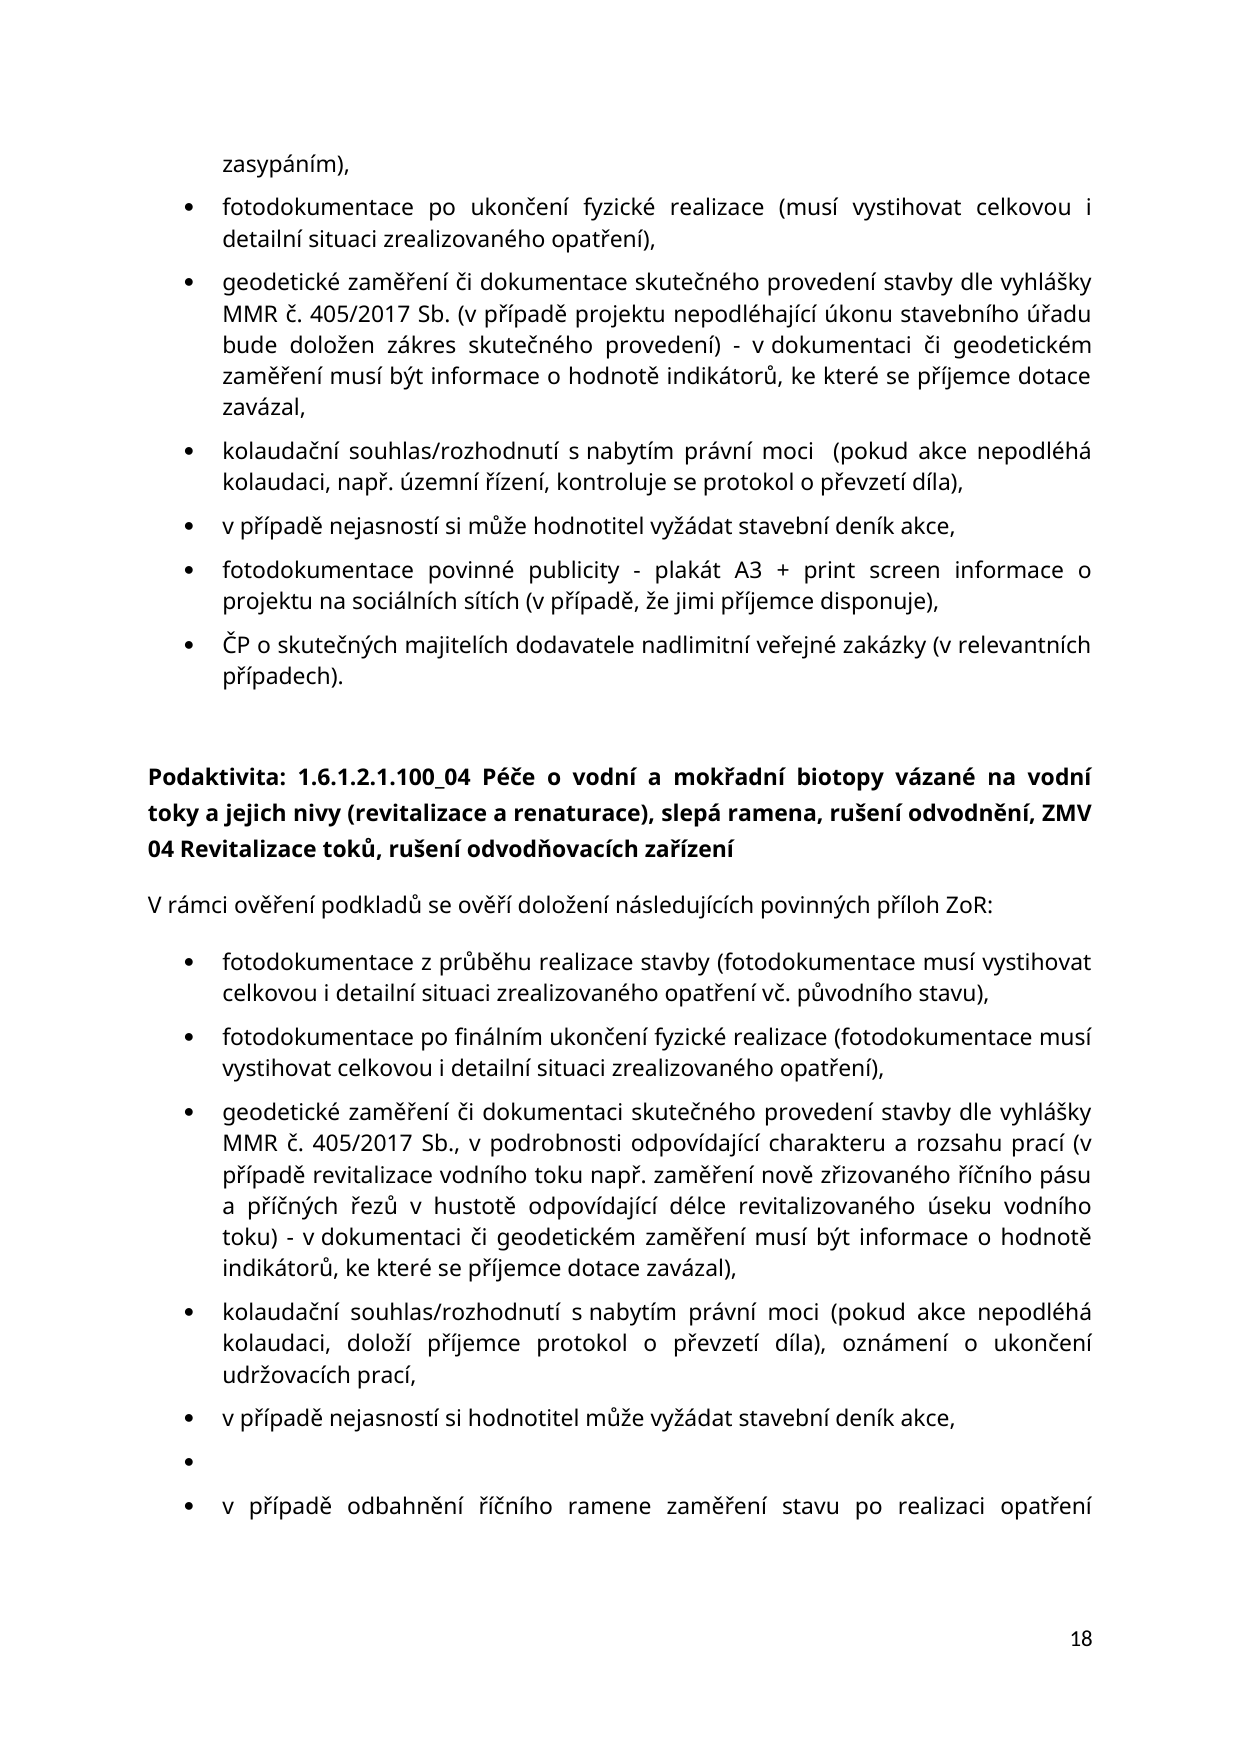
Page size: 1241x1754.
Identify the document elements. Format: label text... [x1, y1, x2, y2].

list geodetické zaměření či dokumentaci skutečného provedení stavby dle vyhlášky MMR č. 405/2017 Sb., v podrobnosti odpovídající charakteru a rozsahu prací (v případě revitalizace vodního toku např. zaměření nově zřizovaného říčního pásu a příčných řezů v hustotě odpovídající délce revitalizovaného úseku vodního toku) - v dokumentaci či geodetickém zaměření musí být informace o hodnotě indikátorů, ke které se příjemce dotace zavázal), [185, 1096, 1093, 1283]
list geodetické zaměření či dokumentace skutečného provedení stavby dle vyhlášky MMR č. 405/2017 Sb. (v případě projektu nepodléhající úkonu stavebního úřadu bude doložen zákres skutečného provedení) - v dokumentaci či geodetickém zaměření musí být informace o hodnotě indikátorů, ke které se příjemce dotace zavázal, [185, 266, 1093, 423]
list ČP o skutečných majitelích dodavatele nadlimitní veřejné zakázky (v relevantních případech). [185, 629, 1093, 691]
list kolaudační souhlas/rozhodnutí s nabytím právní moci (pokud akce nepodléhá kolaudaci, např. územní řízení, kontroluje se protokol o převzetí díla), [185, 435, 1093, 498]
list fotodokumentace z průběhu realizace stavby (fotodokumentace musí vystihovat celkovou i detailní situaci zrealizovaného opatření vč. původního stavu), [185, 946, 1093, 1008]
text V rámci ověření podkladů se ověří doložení následujících povinných příloh ZoR: [148, 889, 1093, 921]
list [185, 148, 1093, 179]
list kolaudační souhlas/rozhodnutí s nabytím právní moci (pokud akce nepodléhá kolaudaci, doloží příjemce protokol o převzetí díla), oznámení o ukončení udržovacích prací, [185, 1296, 1093, 1390]
list fotodokumentace po finálním ukončení fyzické realizace (fotodokumentace musí vystihovat celkovou i detailní situaci zrealizovaného opatření), [185, 1021, 1093, 1083]
text Podaktivita: 1.6.1.2.1.100_04 Péče o vodní a mokřadní biotopy vázané na vodní toky a jejich nivy (revitalizace a renaturace), slepá ramena, rušení odvodnění, ZMV 04 Revitalizace toků, rušení odvodňovacích zařízení [148, 761, 1093, 864]
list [185, 1490, 1093, 1521]
list fotodokumentace po ukončení fyzické realizace (musí vystihovat celkovou i detailní situaci zrealizovaného opatření), [185, 191, 1093, 254]
list fotodokumentace povinné publicity - plakát A3 + print screen informace o projektu na sociálních sítích (v případě, že jimi příjemce disponuje), [185, 554, 1093, 616]
list v případě nejasností si hodnotitel může vyžádat stavební deník akce, [185, 1402, 1093, 1433]
list v případě nejasností si může hodnotitel vyžádat stavební deník akce, [185, 510, 1093, 541]
